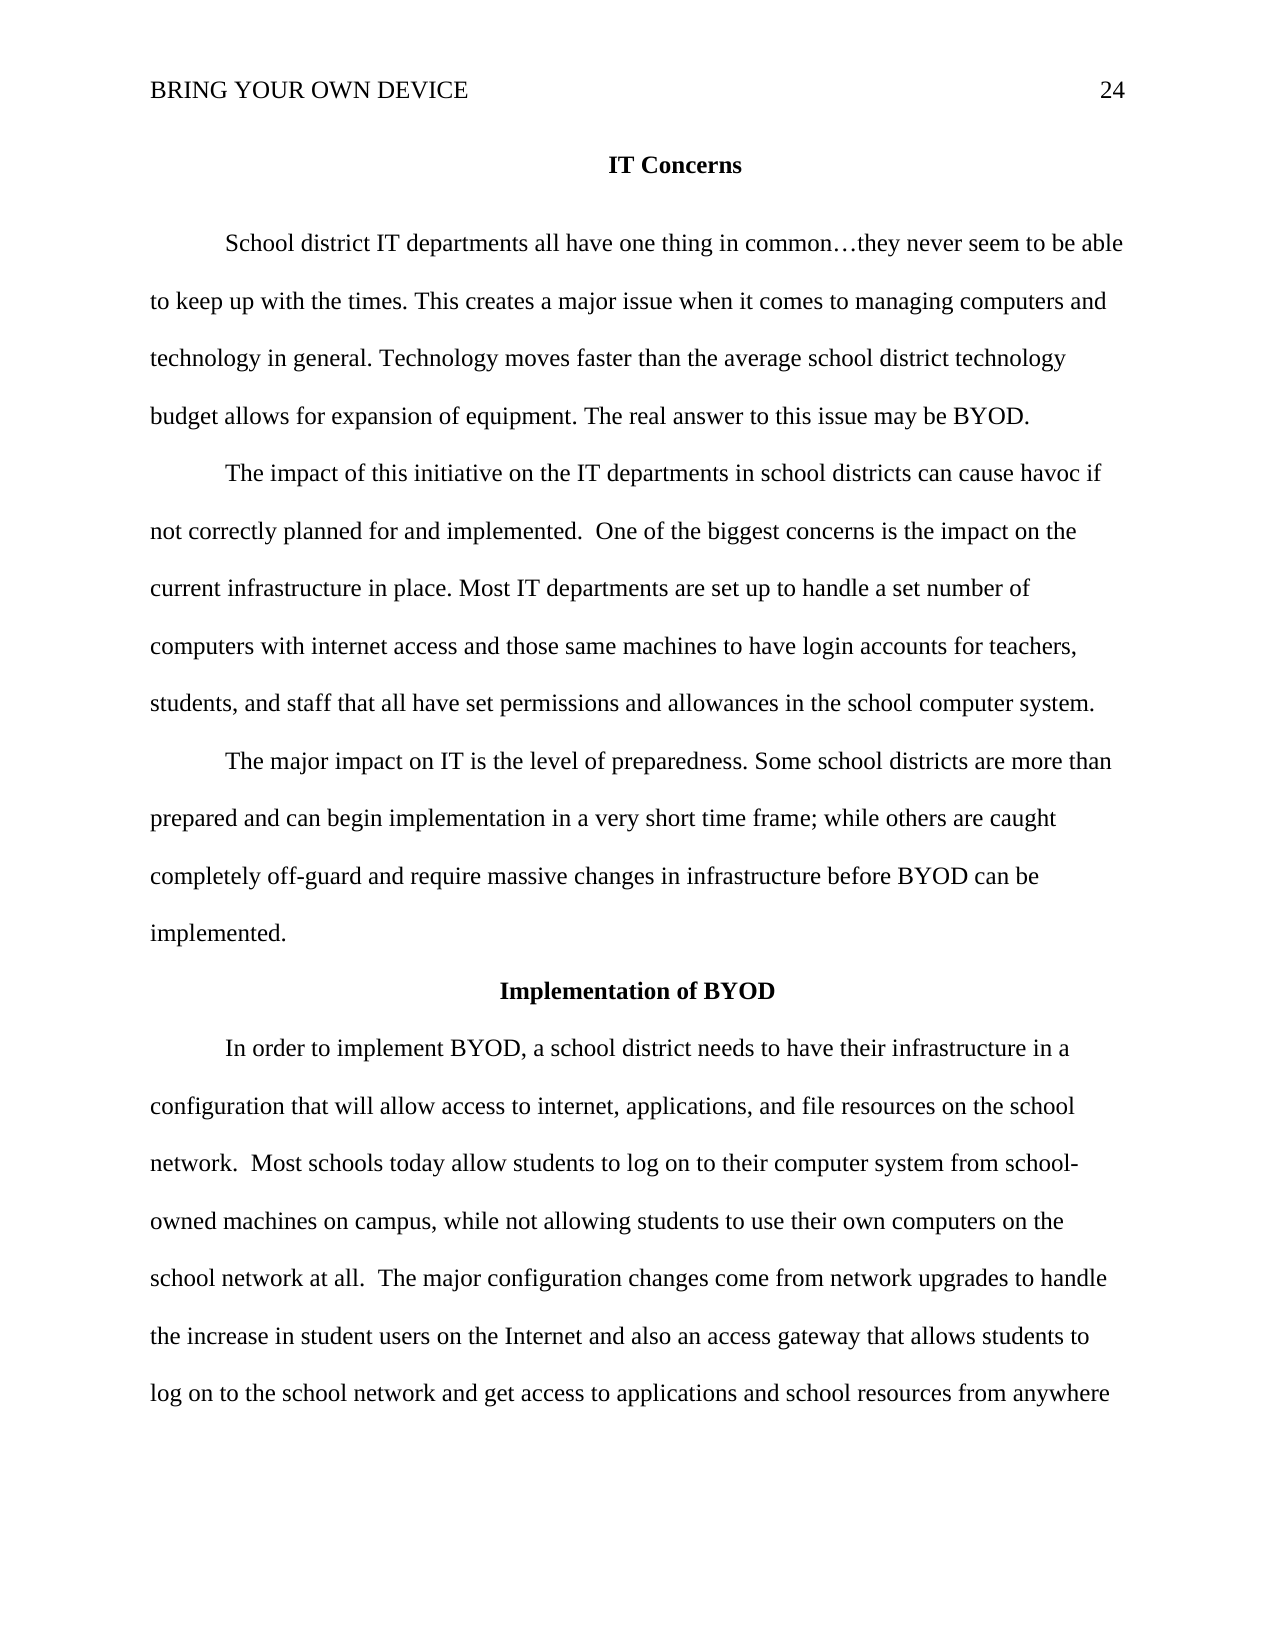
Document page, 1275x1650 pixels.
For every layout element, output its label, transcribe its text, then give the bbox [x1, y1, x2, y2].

text The impact of this initiative on the IT departments in school districts can cause havoc if not correctly planned for and implemented. One of the biggest concerns is the impact on the current infrastructure in place. Most IT departments are set up to handle a set number of computers with internet access and those same machines to have login accounts for teachers, students, and staff that all have set permissions and allowances in the school computer system. [150, 458, 1125, 717]
text Implementation of BYOD [150, 976, 1125, 1004]
text IT Concerns [150, 150, 1125, 179]
text School district IT departments all have one thing in common…they never seem to be able to keep up with the times. This creates a major issue when it comes to managing computers and technology in general. Technology moves faster than the average school district technology budget allows for expansion of equipment. The real answer to this issue may be BYOD. [150, 228, 1125, 429]
text The major impact on IT is the level of preparedness. Some school districts are more than prepared and can begin implementation in a very short time frame; while others are caught completely off-guard and require massive changes in infrastructure before BYOD can be implemented. [150, 746, 1125, 947]
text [150, 1033, 1125, 1407]
